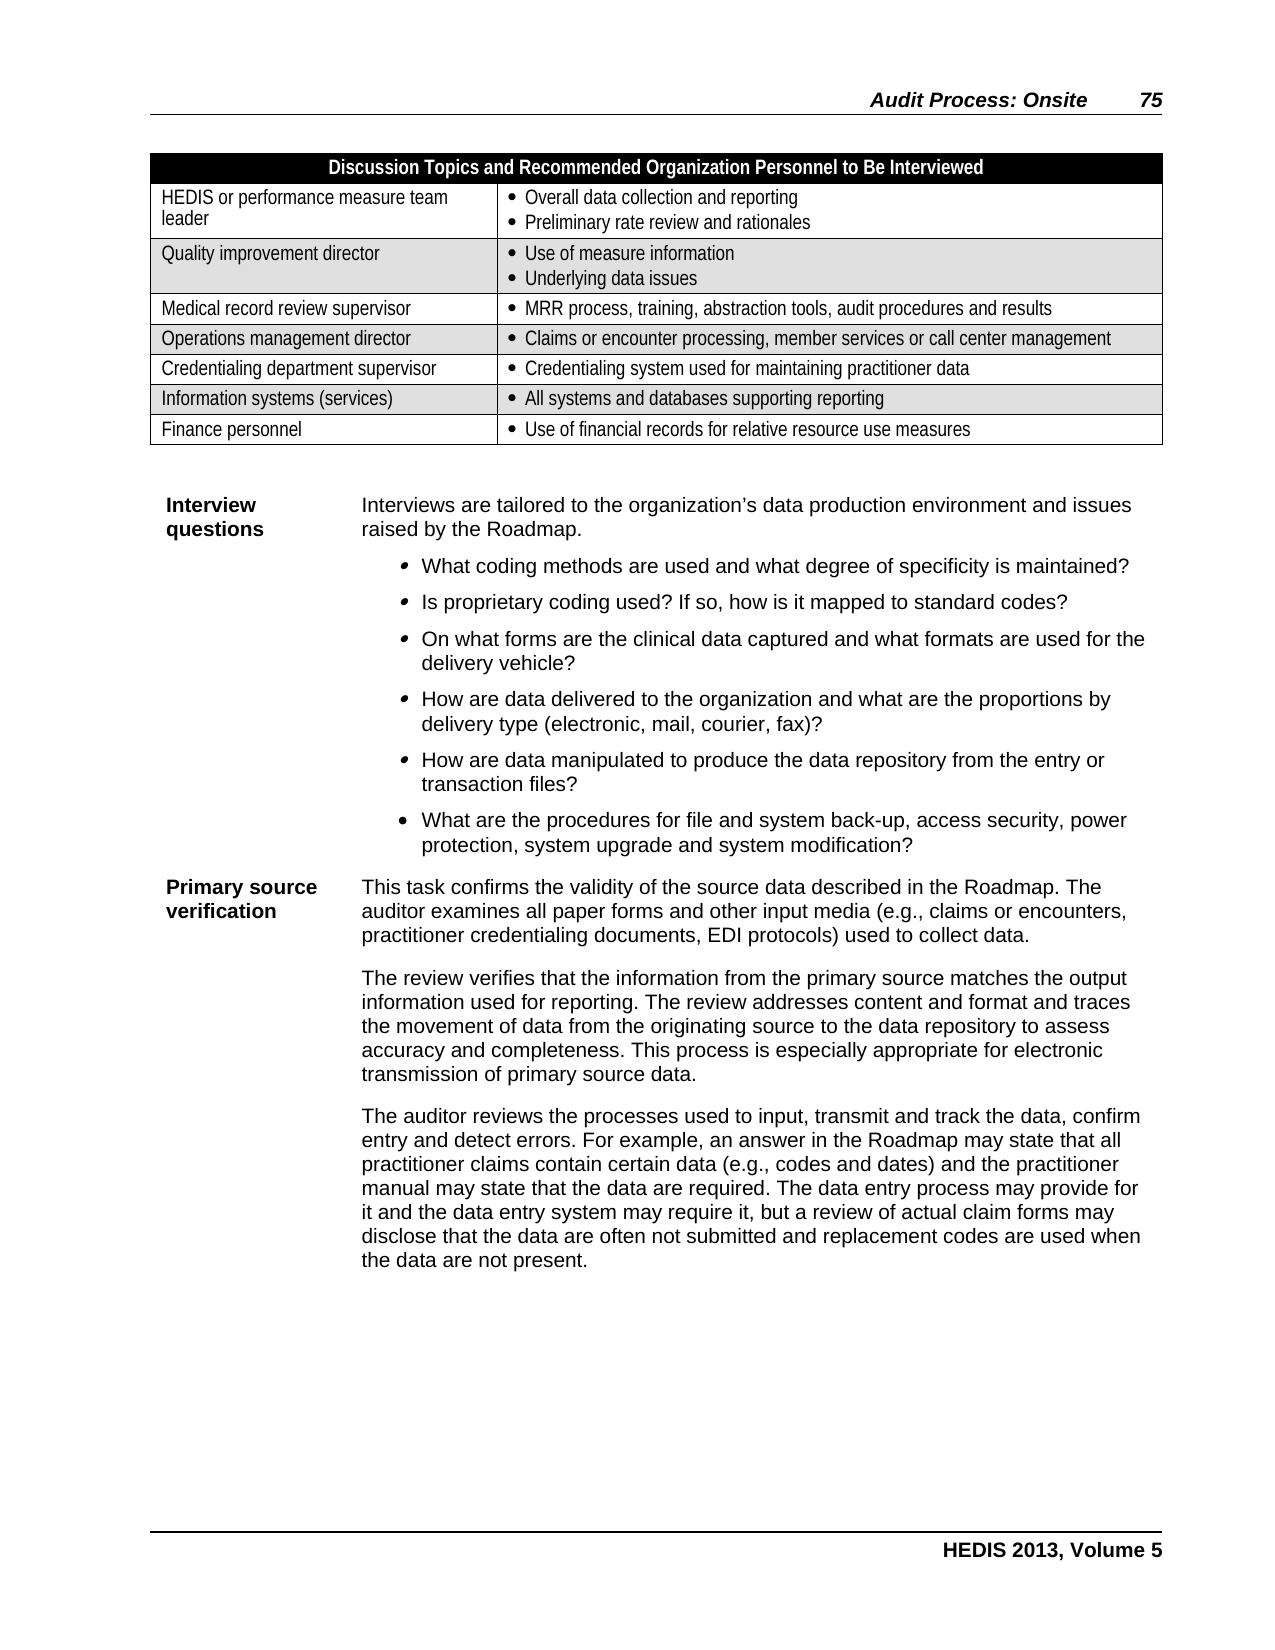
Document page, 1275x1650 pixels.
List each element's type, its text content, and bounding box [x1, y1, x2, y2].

table_cell Use of measure information Underlying data issues [498, 239, 1162, 293]
table_cell Credentialing system used for maintaining practitioner data [498, 355, 1162, 384]
table_header Interviews are tailored to the organization’s data production environment and issues raised by the Roadmap. What coding methods are used and what degree of specificity is maintained? Is proprietary coding used? If so, how is it mapped to standard codes? On what forms are the clinical data captured and what formats are used for the delivery vehicle? How are data delivered to the organization and what are the proportions by delivery type (electronic, mail, courier, fax)? How are data manipulated to produce the data repository from the entry or transaction files? What are the procedures for file and system back-up, access security, power protection, system upgrade and system modification? [349, 493, 1162, 856]
table_cell Medical record review supervisor [151, 294, 497, 323]
table_cell Operations management director [151, 325, 497, 354]
table_cell Information systems (services) [151, 385, 497, 414]
table_cell Overall data collection and reporting Preliminary rate review and rationales [498, 184, 1162, 238]
table_cell This task confirms the validity of the source data described in the Roadmap. The auditor examines all paper forms and other input media (e.g., claims or encounters, practitioner credentialing documents, EDI protocols) used to collect data. The review verifies that the information from the primary source matches the output information used for reporting. The review addresses content and format and traces the movement of data from the originating source to the data repository to assess accuracy and completeness. This process is especially appropriate for electronic transmission of primary source data. The auditor reviews the processes used to input, transmit and track the data, confirm entry and detect errors. For example, an answer in the Roadmap may state that all practitioner claims contain certain data (e.g., codes and dates) and the practitioner manual may state that the data are required. The data entry process may provide for it and the data entry system may require it, but a review of actual claim forms may disclose that the data are often not submitted and replacement codes are used when the data are not present. [349, 856, 1162, 1272]
table_cell Finance personnel [151, 415, 497, 444]
table_cell Use of financial records for relative resource use measures [498, 415, 1162, 444]
table_cell HEDIS or performance measure team leader [151, 184, 497, 238]
table_cell Primary source verification [131, 856, 349, 1272]
table_cell Claims or encounter processing, member services or call center management [498, 325, 1162, 354]
table_cell All systems and databases supporting reporting [498, 385, 1162, 414]
table_cell Credentialing department supervisor [151, 355, 497, 384]
table_header Discussion Topics and Recommended Organization Personnel to Be Interviewed [151, 154, 1162, 183]
table_header Interview questions [131, 493, 349, 856]
table_cell MRR process, training, abstraction tools, audit procedures and results [498, 294, 1162, 323]
table_cell Quality improvement director [151, 239, 497, 293]
